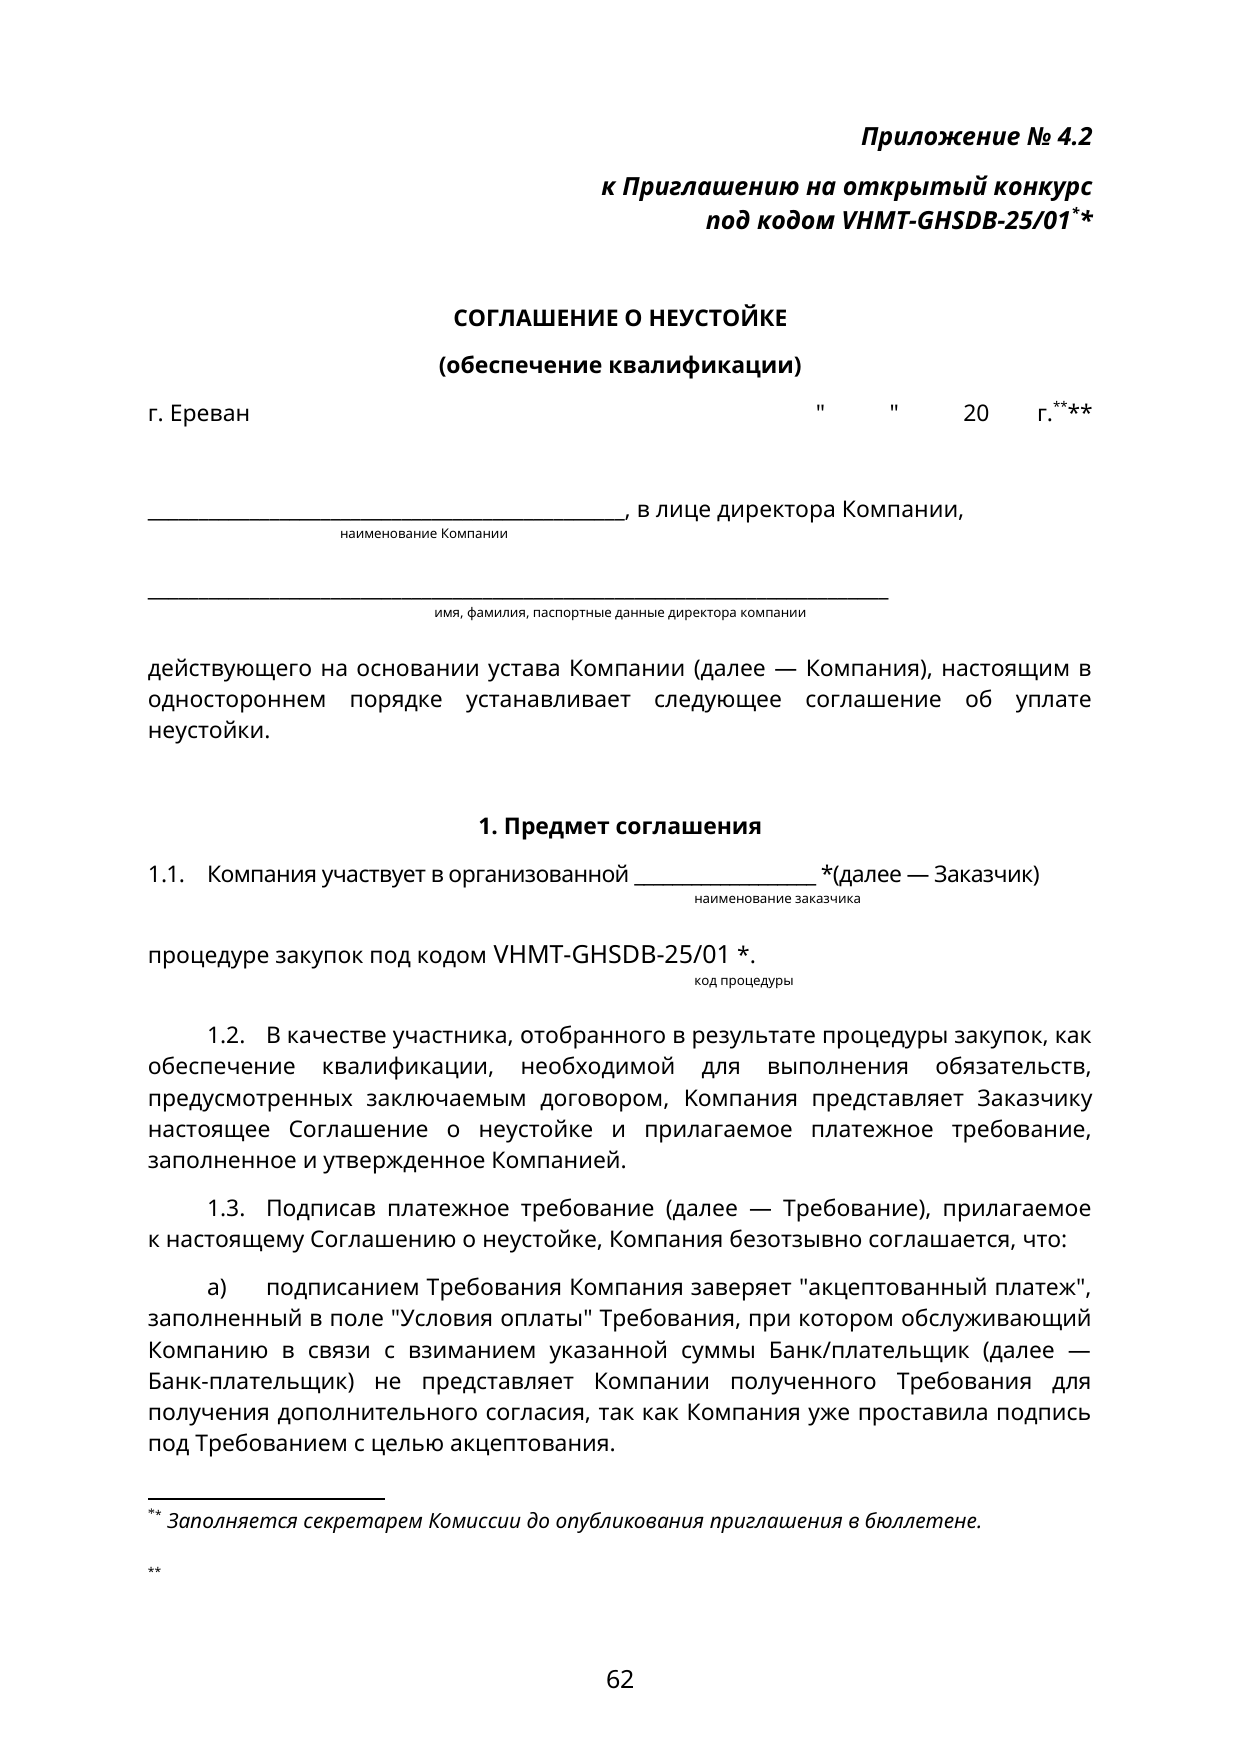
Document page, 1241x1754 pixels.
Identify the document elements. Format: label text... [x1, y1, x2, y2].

text имя, фамилия, паспортные данные директора компании [148, 604, 1092, 635]
text СОГЛАШЕНИЕ О НЕУСТОЙКЕ [148, 302, 1092, 333]
text действующего на основании устава Компании (далее — Компания), настоящим в одностороннем порядке устанавливает следующее соглашение об уплате неустойки. [148, 652, 1092, 745]
text а) подписанием Требования Компания заверяет "акцептованный платеж", заполненный в поле "Условия оплаты" Требования, при котором обслуживающий Компанию в связи с взиманием указанной суммы Банк/плательщик (далее — Банк-плательщик) не представляет Компании полученного Требования для получения дополнительного согласия, так как Компания уже проставила подпись под Требованием с целью акцептования. [148, 1271, 1092, 1458]
text 1.2. В качестве участника, օтобранного в результате процедуры закупок, как обеспечение квалификации, необходимой для выполнения обязательств, предусмотренных заключаемым договором, Kомпания представляет Заказчику настоящее Соглашение о неустойке и прилагаемое платежное требование, заполненное и утвержденное Компанией. [148, 1019, 1092, 1175]
text _________________________________________________________________________ [148, 572, 1092, 604]
text процедуре закупок под кодом VHMT-GHSDB-25/01 *. [148, 937, 1092, 971]
text (обеспечение квалификации) [148, 349, 1092, 381]
text к Приглашению на открытый конкурс под кодом VHMT-GHSDB-25/01** [148, 169, 1092, 237]
text 1.1. Компания участвует в организованной ___________________ *(далее — Заказчик) [148, 858, 1092, 889]
text наименование Компании [340, 524, 1092, 556]
text код процедуры [694, 971, 1092, 1002]
text 1.3. Подписав платежное требование (далее — Требование), прилагаемое к настоящему Соглашению о неустойке, Компания безотзывно соглашается, что: [148, 1192, 1092, 1254]
table_header " " 20 г.** [635, 398, 1104, 445]
text наименование заказчика [694, 889, 1092, 920]
text Приложение № 4.2 [148, 118, 1092, 152]
text 1. Предмет соглашения [148, 810, 1092, 841]
table_header г. Ереван [136, 398, 635, 445]
text _______________________________________________, в лице директора Компании, [148, 493, 1092, 524]
